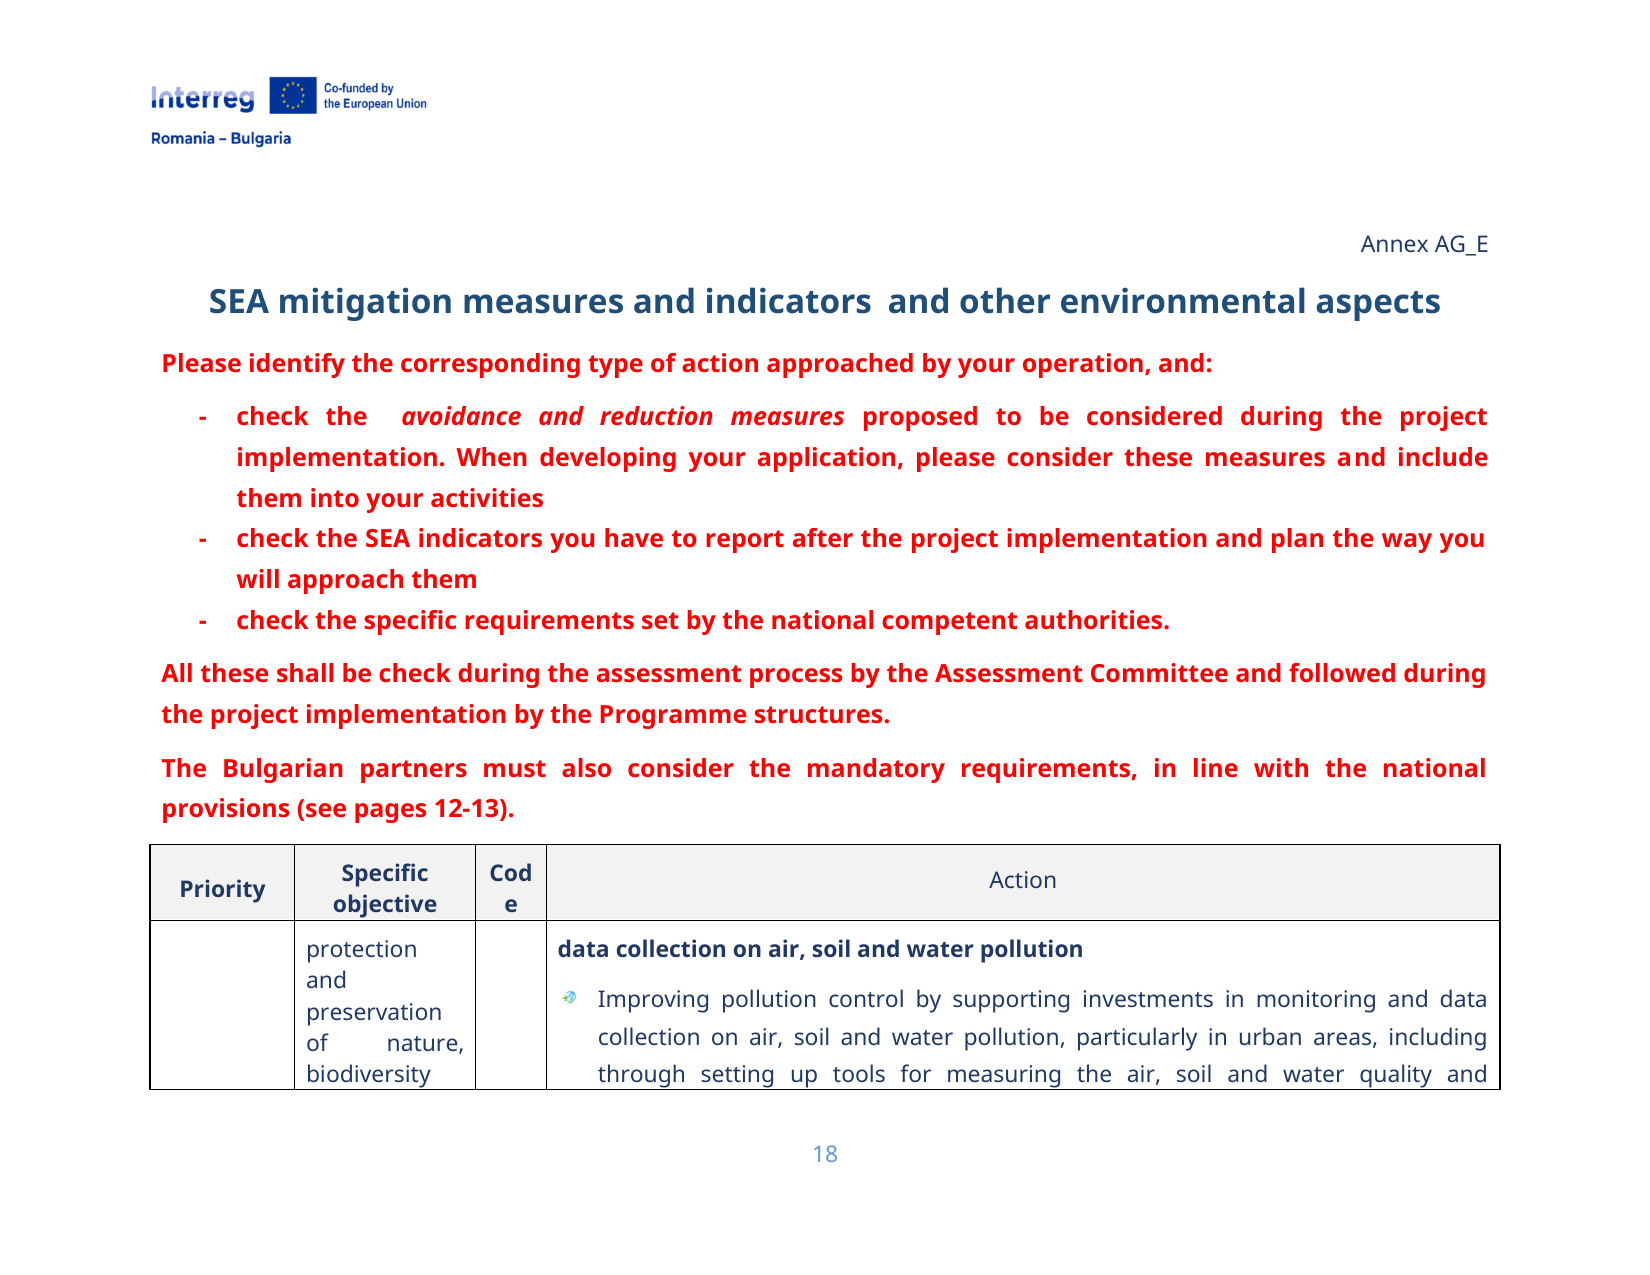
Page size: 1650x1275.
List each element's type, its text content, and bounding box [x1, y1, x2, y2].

table_cell 2.7. Enhancing protection and preservation of nature, biodiversity and green infrastructure, including in urban areas, and reducing all forms of pollution [295, 921, 475, 1089]
table_cell Code [476, 845, 546, 919]
table_cell [476, 921, 546, 1089]
table_cell Specific objective [295, 845, 475, 919]
table_cell Action [547, 845, 1499, 919]
table_cell Reducing all types of pollution by supporting investments in monitoring and data collection on air, soil and water pollution Improving pollution control by supporting investments in monitoring and data collection on air, soil and water pollution, particularly in urban areas, including through setting up tools for measuring the air, soil and water quality and providing real-time data (e.g., networks of sensors and applications and platforms to allow reporting by the public). [547, 921, 1499, 1089]
picture [561, 990, 576, 1008]
table_header Annex AG_E SEA mitigation measures and indicators and other environmental aspects Please identify the corresponding type of action approached by your operation, and: check the avoidance and reduction measures proposed to be considered during the project implementation. When developing your application, please consider these measures and include them into your activities check the SEA indicators you have to report after the project implementation and plan the way you will approach them check the specific requirements set by the national competent authorities. All these shall be check during the assessment process by the Assessment Committee and followed during the project implementation by the Programme structures. The Bulgarian partners must also consider the mandatory requirements, in line with the national provisions (see pages 12-13). [150, 216, 1500, 843]
table_cell Priority [151, 845, 294, 919]
picture [150, 75, 428, 154]
